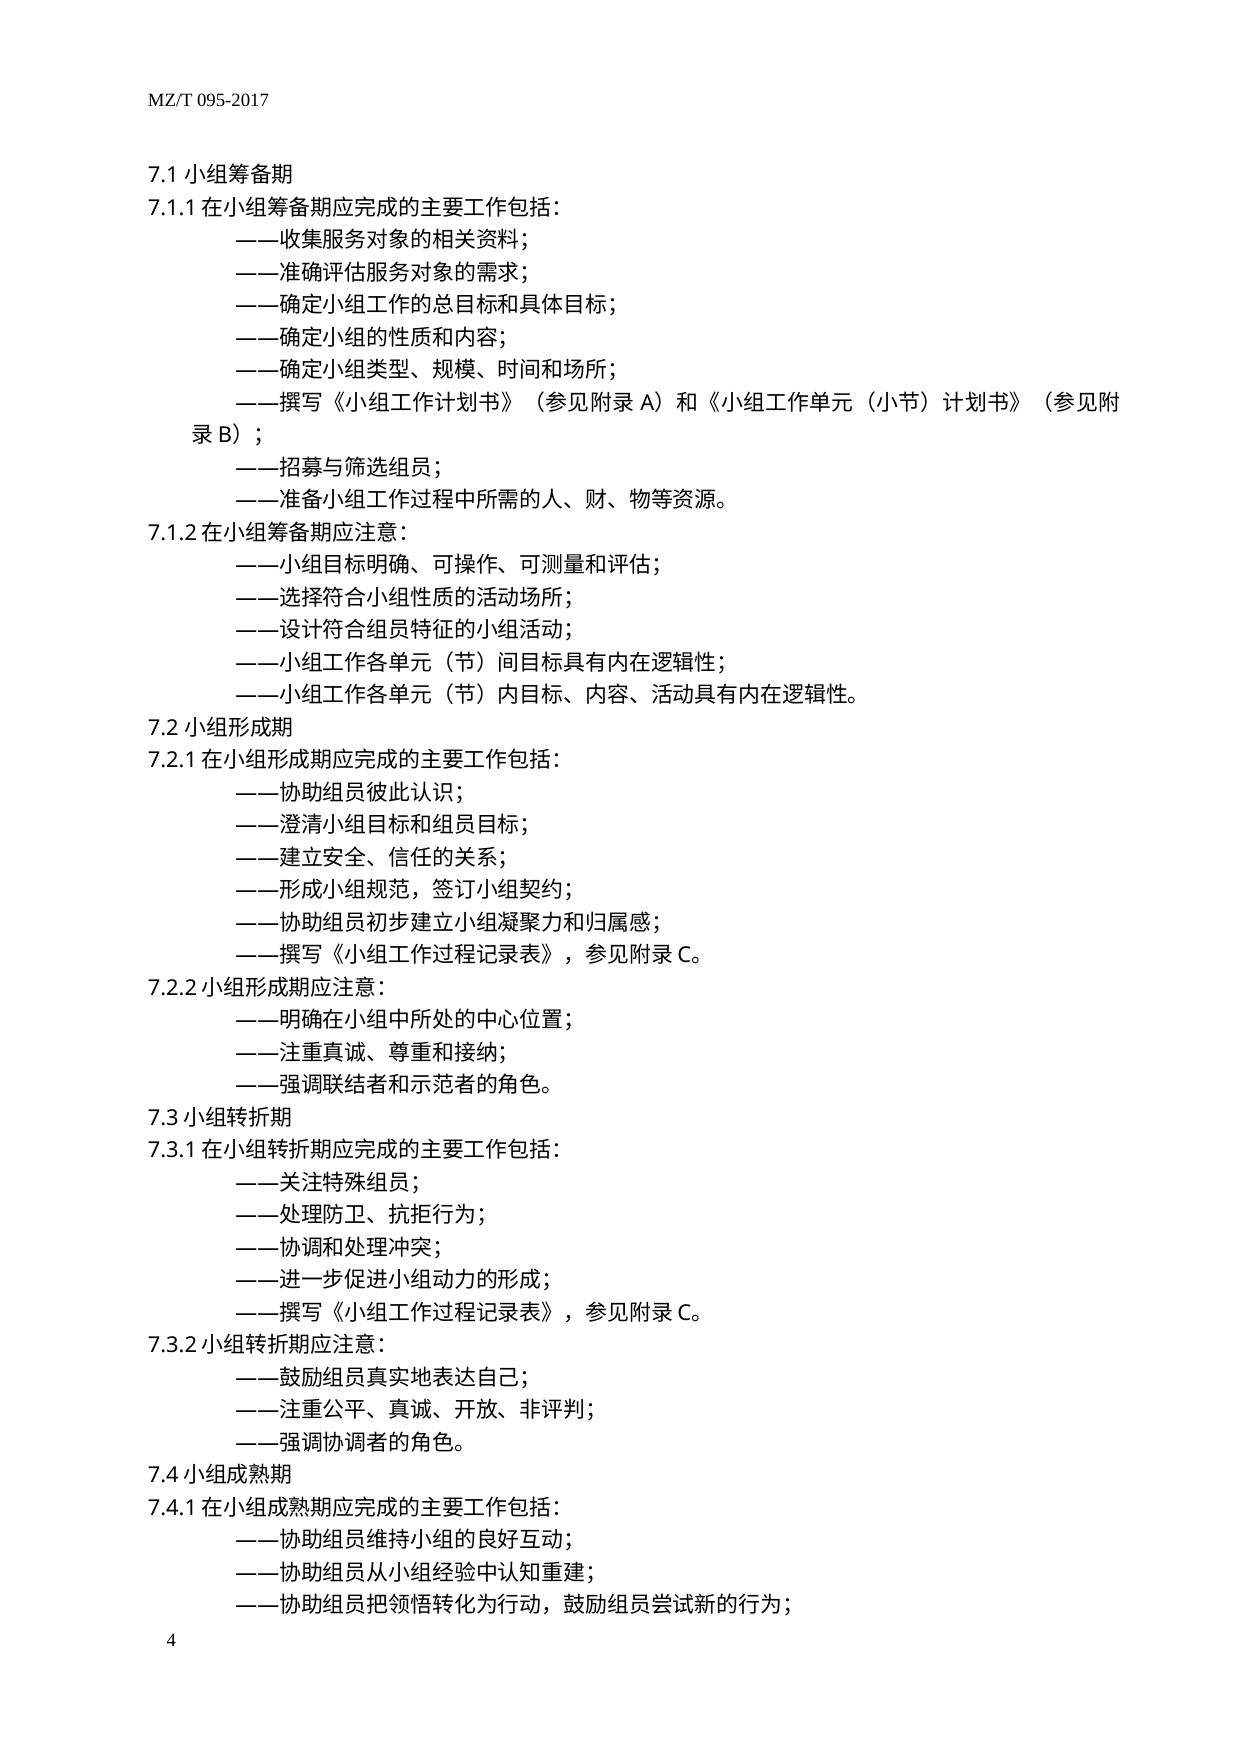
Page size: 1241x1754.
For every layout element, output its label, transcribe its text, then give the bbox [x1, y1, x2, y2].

text ——小组工作各单元（节）间目标具有内在逻辑性； [191, 644, 1122, 677]
text ——协助组员把领悟转化为行动，鼓励组员尝试新的行为； [191, 1587, 1122, 1619]
text ——强调联结者和示范者的角色。 [191, 1067, 1122, 1099]
text ——明确在小组中所处的中心位置； [191, 1002, 1122, 1034]
text ——收集服务对象的相关资料； [191, 222, 1122, 254]
text ——协调和处理冲突； [191, 1229, 1122, 1262]
text 7.2 小组形成期 [148, 709, 1122, 742]
text ——选择符合小组性质的活动场所； [191, 579, 1122, 612]
text ——协助组员彼此认识； [191, 774, 1122, 807]
text ——准确评估服务对象的需求； [191, 254, 1122, 287]
text 7.3.1在小组转折期应完成的主要工作包括： [148, 1132, 1122, 1164]
text 7.1.1在小组筹备期应完成的主要工作包括： [148, 189, 1122, 222]
text ——撰写《小组工作过程记录表》，参见附录C。 [191, 1294, 1122, 1327]
text ——鼓励组员真实地表达自己； [191, 1359, 1122, 1392]
text ——确定小组的性质和内容； [191, 319, 1122, 352]
text 7.4小组成熟期 [148, 1457, 1122, 1489]
text ——协助组员维持小组的良好互动； [191, 1522, 1122, 1554]
text ——设计符合组员特征的小组活动； [191, 612, 1122, 644]
text ——协助组员初步建立小组凝聚力和归属感； [191, 904, 1122, 937]
text 7.4.1在小组成熟期应完成的主要工作包括： [148, 1489, 1122, 1522]
text ——确定小组工作的总目标和具体目标； [191, 287, 1122, 319]
text ——协助组员从小组经验中认知重建； [191, 1554, 1122, 1587]
text ——撰写《小组工作计划书》（参见附录A）和《小组工作单元（小节）计划书》（参见附录B）； [191, 384, 1122, 449]
text ——确定小组类型、规模、时间和场所； [191, 352, 1122, 384]
text 7.1.2在小组筹备期应注意： [148, 514, 1122, 547]
text 7.2.2小组形成期应注意： [148, 969, 1122, 1002]
text ——小组工作各单元（节）内目标、内容、活动具有内在逻辑性。 [191, 677, 1122, 709]
text ——小组目标明确、可操作、可测量和评估； [191, 547, 1122, 579]
text ——建立安全、信任的关系； [191, 839, 1122, 872]
text 7.3小组转折期 [148, 1099, 1122, 1132]
text ——处理防卫、抗拒行为； [191, 1197, 1122, 1229]
text 7.3.2小组转折期应注意： [148, 1327, 1122, 1359]
text ——进一步促进小组动力的形成； [191, 1262, 1122, 1294]
text 7.2.1在小组形成期应完成的主要工作包括： [148, 742, 1122, 774]
text ——撰写《小组工作过程记录表》，参见附录C。 [191, 937, 1122, 969]
text ——强调协调者的角色。 [191, 1424, 1122, 1457]
text ——准备小组工作过程中所需的人、财、物等资源。 [191, 482, 1122, 514]
text ——注重公平、真诚、开放、非评判； [191, 1392, 1122, 1424]
text ——关注特殊组员； [191, 1164, 1122, 1197]
text ——注重真诚、尊重和接纳； [191, 1034, 1122, 1067]
text ——招募与筛选组员； [191, 449, 1122, 482]
text ——形成小组规范，签订小组契约； [191, 872, 1122, 904]
text ——澄清小组目标和组员目标； [191, 807, 1122, 839]
text 7.1 小组筹备期 [148, 157, 1122, 189]
